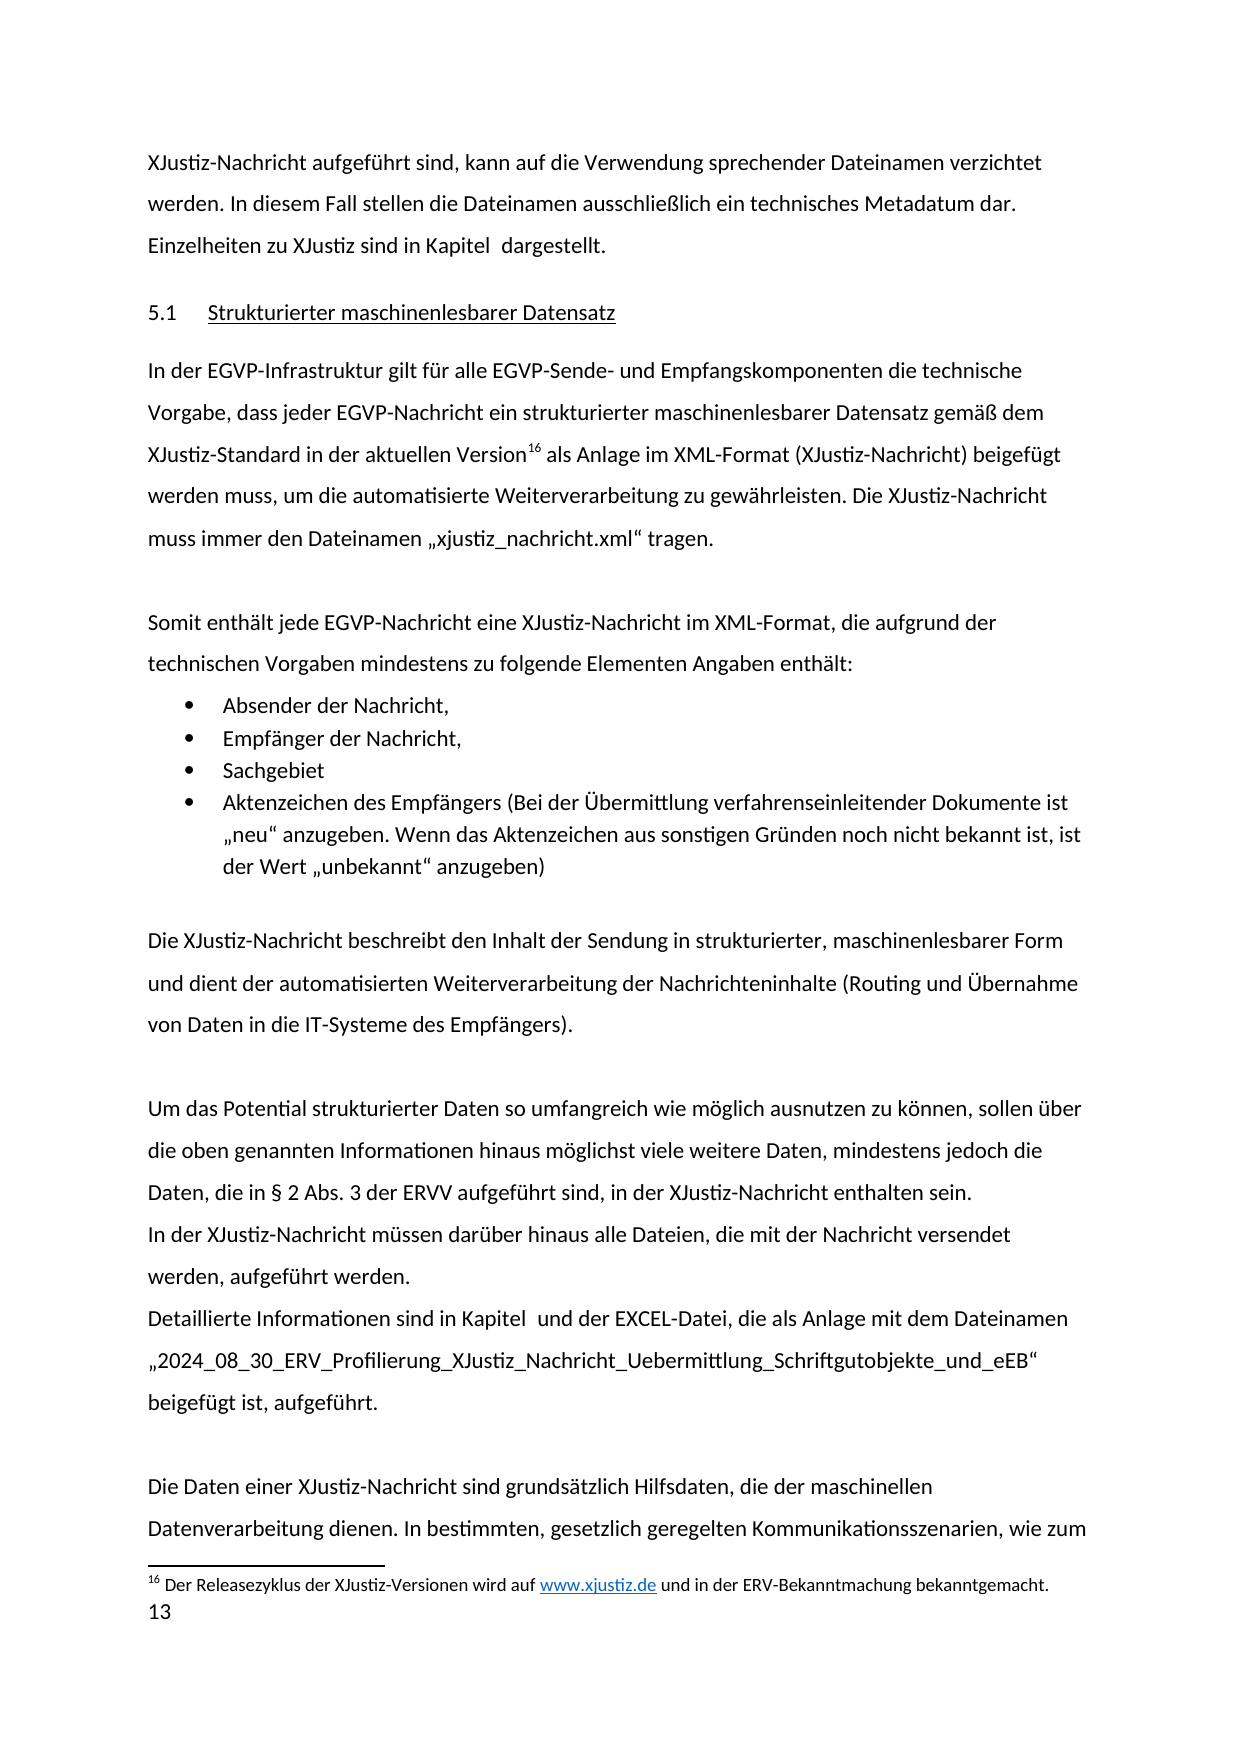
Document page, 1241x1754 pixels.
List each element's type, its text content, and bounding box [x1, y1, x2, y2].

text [148, 1472, 1093, 1542]
text Detaillierte Informationen sind in Kapitel 0 und der EXCEL-Datei, die als Anlage mit dem Dateinamen „2024_08_30_ERV_Profilierung_XJustiz_Nachricht_Uebermittlung_Schriftgutobjekte_und_eEB“ beigefügt ist, aufgeführt. [148, 1304, 1093, 1416]
text Einzelheiten zu XJustiz sind in Kapitel 0 dargestellt. [148, 232, 1093, 259]
text Somit enthält jede EGVP-Nachricht eine XJustiz-Nachricht im XML-Format, die aufgrund der technischen Vorgaben mindestens zu folgende Elementen Angaben enthält: [148, 608, 1093, 678]
list Empfänger der Nachricht, [185, 724, 1093, 752]
text Die XJustiz-Nachricht beschreibt den Inhalt der Sendung in strukturierter, maschinenlesbarer Form und dient der automatisierten Weiterverarbeitung der Nachrichteninhalte (Routing und Übernahme von Daten in die IT-Systeme des Empfängers). [148, 927, 1093, 1039]
list Sachgebiet [185, 756, 1093, 784]
text Um das Potential strukturierter Daten so umfangreich wie möglich ausnutzen zu können, sollen über die oben genannten Informationen hinaus möglichst viele weitere Daten, mindestens jedoch die Daten, die in § 2 Abs. 3 der ERVV aufgeführt sind, in der XJustiz-Nachricht enthalten sein. [148, 1094, 1093, 1207]
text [148, 148, 1093, 218]
list Absender der Nachricht, [185, 692, 1093, 719]
text In der XJustiz-Nachricht müssen darüber hinaus alle Dateien, die mit der Nachricht versendet werden, aufgeführt werden. [148, 1221, 1093, 1291]
subtitle Strukturierter maschinenlesbarer Datensatz [148, 298, 1093, 327]
text In der EGVP-Infrastruktur gilt für alle EGVP-Sende- und Empfangskomponenten die technische Vorgabe, dass jeder EGVP-Nachricht ein strukturierter maschinenlesbarer Datensatz gemäß dem XJustiz-Standard in der aktuellen Version als Anlage im XML-Format (XJustiz-Nachricht) beigefügt werden muss, um die automatisierte Weiterverarbeitung zu gewährleisten. Die XJustiz-Nachricht muss immer den Dateinamen „xjustiz_nachricht.xml“ tragen. [148, 356, 1093, 552]
list Aktenzeichen des Empfängers (Bei der Übermittlung verfahrenseinleitender Dokumente ist „neu“ anzugeben. Wenn das Aktenzeichen aus sonstigen Gründen noch nicht bekannt ist, ist der Wert „unbekannt“ anzugeben) [185, 788, 1093, 881]
